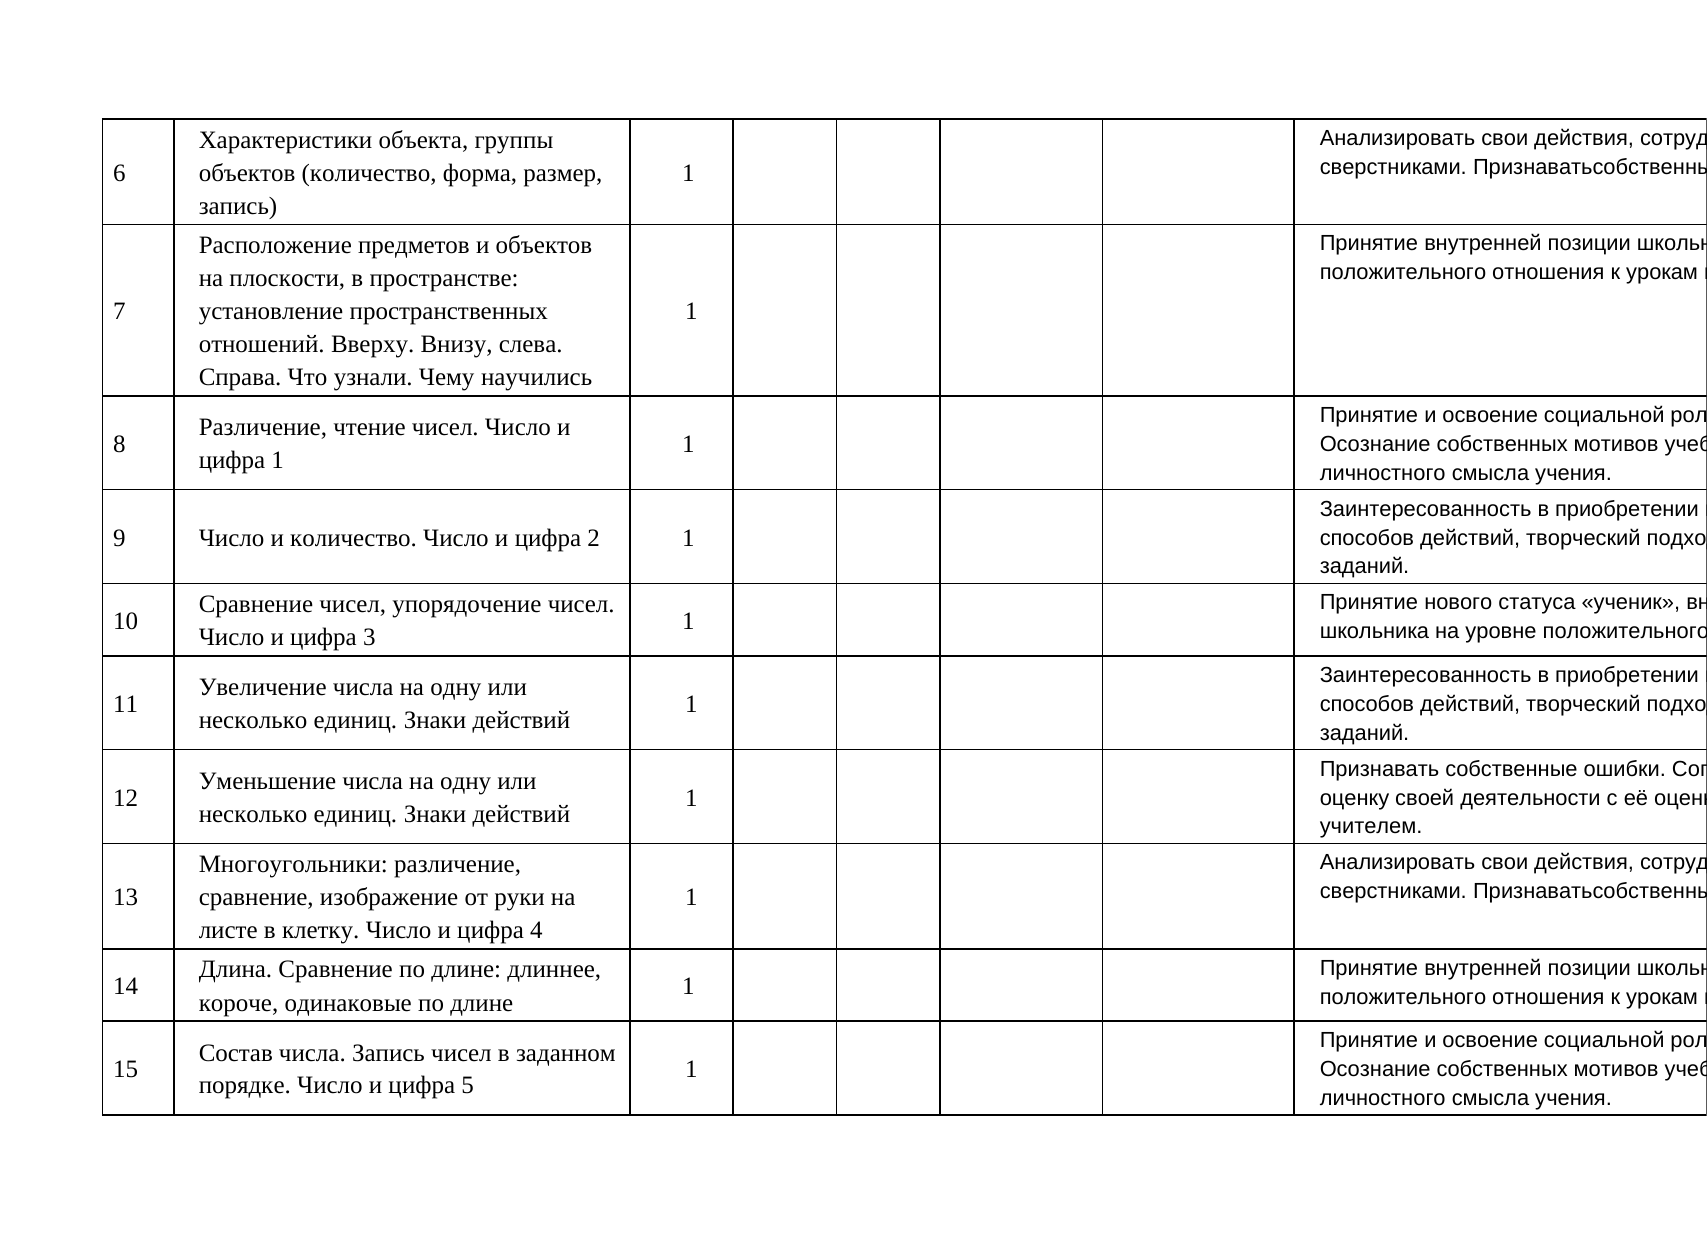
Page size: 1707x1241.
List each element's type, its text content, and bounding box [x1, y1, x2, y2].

table_cell Расположение предметов и объектов на плоскости, в пространстве: установление пространственных отношений. Вверху. Внизу, слева. Справа. Что узнали. Чему научились [175, 225, 629, 395]
table_cell 11 [103, 657, 173, 749]
table_cell 13 [103, 844, 173, 948]
table_cell Заинтересованность в приобретении и расширении знаний и способов действий, творческий подход к выполнению заданий. [1295, 490, 1706, 582]
table_cell [1103, 657, 1293, 749]
table_cell Принятие и освоение социальной роли обучающегося. Осознание собственных мотивов учебной деятельности и личностного смысла учения. [1295, 1022, 1706, 1114]
table_cell Принятие и освоение социальной роли обучающегося. Осознание собственных мотивов учебной деятельности и личностного смысла учения. [1295, 397, 1706, 489]
table_cell [837, 1022, 939, 1114]
table_cell [734, 844, 836, 948]
table_cell [734, 657, 836, 749]
table_cell Уменьшение числа на одну или несколько единиц. Знаки действий [175, 750, 629, 842]
table_cell Сравнение чисел, упорядочение чисел. Число и цифра 3 [175, 584, 629, 655]
table_cell [734, 225, 836, 395]
table_cell Характеристики объекта, группы объектов (количество, форма, размер, запись) [175, 120, 629, 223]
table_cell Принятие внутренней позиции школьника на уровне положительного отношения к урокам математики [1295, 225, 1706, 395]
table_cell [837, 750, 939, 842]
table_cell [837, 490, 939, 582]
table_cell Анализировать свои действия, сотрудничать со взрослыми и сверстниками. Признаватьсобственныеошибки. [1295, 844, 1706, 948]
table_cell [1103, 750, 1293, 842]
table_cell 12 [103, 750, 173, 842]
table_cell [1103, 490, 1293, 582]
table_cell [734, 120, 836, 223]
table_cell [837, 844, 939, 948]
table_cell Состав числа. Запись чисел в заданном порядке. Число и цифра 5 [175, 1022, 629, 1114]
table_cell Увеличение числа на одну или несколько единиц. Знаки действий [175, 657, 629, 749]
table_cell [837, 397, 939, 489]
table_cell 1 [631, 950, 732, 1020]
table_cell [941, 490, 1102, 582]
table_cell 1 [631, 844, 732, 948]
table_cell 9 [103, 490, 173, 582]
table_cell [837, 950, 939, 1020]
table_cell [1103, 950, 1293, 1020]
table_cell [941, 120, 1102, 223]
table_cell [941, 750, 1102, 842]
table_cell 15 [103, 1022, 173, 1114]
table_cell Заинтересованность в приобретении и расширении знаний и способов действий, творческий подход к выполнению заданий. [1295, 657, 1706, 749]
table_cell Число и количество. Число и цифра 2 [175, 490, 629, 582]
table_cell 6 [103, 120, 173, 223]
table_cell [941, 1022, 1102, 1114]
table_cell [1103, 120, 1293, 223]
table_cell 1 [631, 1022, 732, 1114]
table_cell [1103, 584, 1293, 655]
table_cell Принятие нового статуса «ученик», внутренней позиции школьника на уровне положительного отношения к школе. [1295, 584, 1706, 655]
table_cell [734, 1022, 836, 1114]
table_cell [941, 584, 1102, 655]
table_cell [1103, 1022, 1293, 1114]
table_cell [837, 120, 939, 223]
table_cell 1 [631, 584, 732, 655]
table_cell [1103, 397, 1293, 489]
table_cell 1 [631, 490, 732, 582]
table_cell Анализировать свои действия, сотрудничать со взрослыми и сверстниками. Признаватьсобственныеошибки. [1295, 120, 1706, 223]
table_cell [837, 657, 939, 749]
table_cell [734, 584, 836, 655]
table_cell [734, 950, 836, 1020]
table_cell 1 [631, 657, 732, 749]
table_cell [941, 225, 1102, 395]
table_cell Признавать собственные ошибки. Сопоставлять собственную оценку своей деятельности с её оценкой товарищами, учителем. [1295, 750, 1706, 842]
table_cell 1 [631, 750, 732, 842]
table_cell [734, 397, 836, 489]
table_cell [1103, 844, 1293, 948]
table_cell Многоугольники: различение, сравнение, изображение от руки на листе в клетку. Число и цифра 4 [175, 844, 629, 948]
table_cell [941, 950, 1102, 1020]
table_cell 8 [103, 397, 173, 489]
table_cell [734, 490, 836, 582]
table_cell 7 [103, 225, 173, 395]
table_cell [941, 657, 1102, 749]
table_cell [837, 584, 939, 655]
table_cell 1 [631, 225, 732, 395]
table_cell 14 [103, 950, 173, 1020]
table_cell [837, 225, 939, 395]
table_cell 10 [103, 584, 173, 655]
table_cell Принятие внутренней позиции школьника на уровне положительного отношения к урокам математики [1295, 950, 1706, 1020]
table_cell 1 [631, 120, 732, 223]
table_cell 1 [631, 397, 732, 489]
table_cell [734, 750, 836, 842]
table_cell [1103, 225, 1293, 395]
table_cell Различение, чтение чисел. Число и цифра 1 [175, 397, 629, 489]
table_cell [941, 844, 1102, 948]
table_cell Длина. Сравнение по длине: длиннее, короче, одинаковые по длине [175, 950, 629, 1020]
table_cell [941, 397, 1102, 489]
